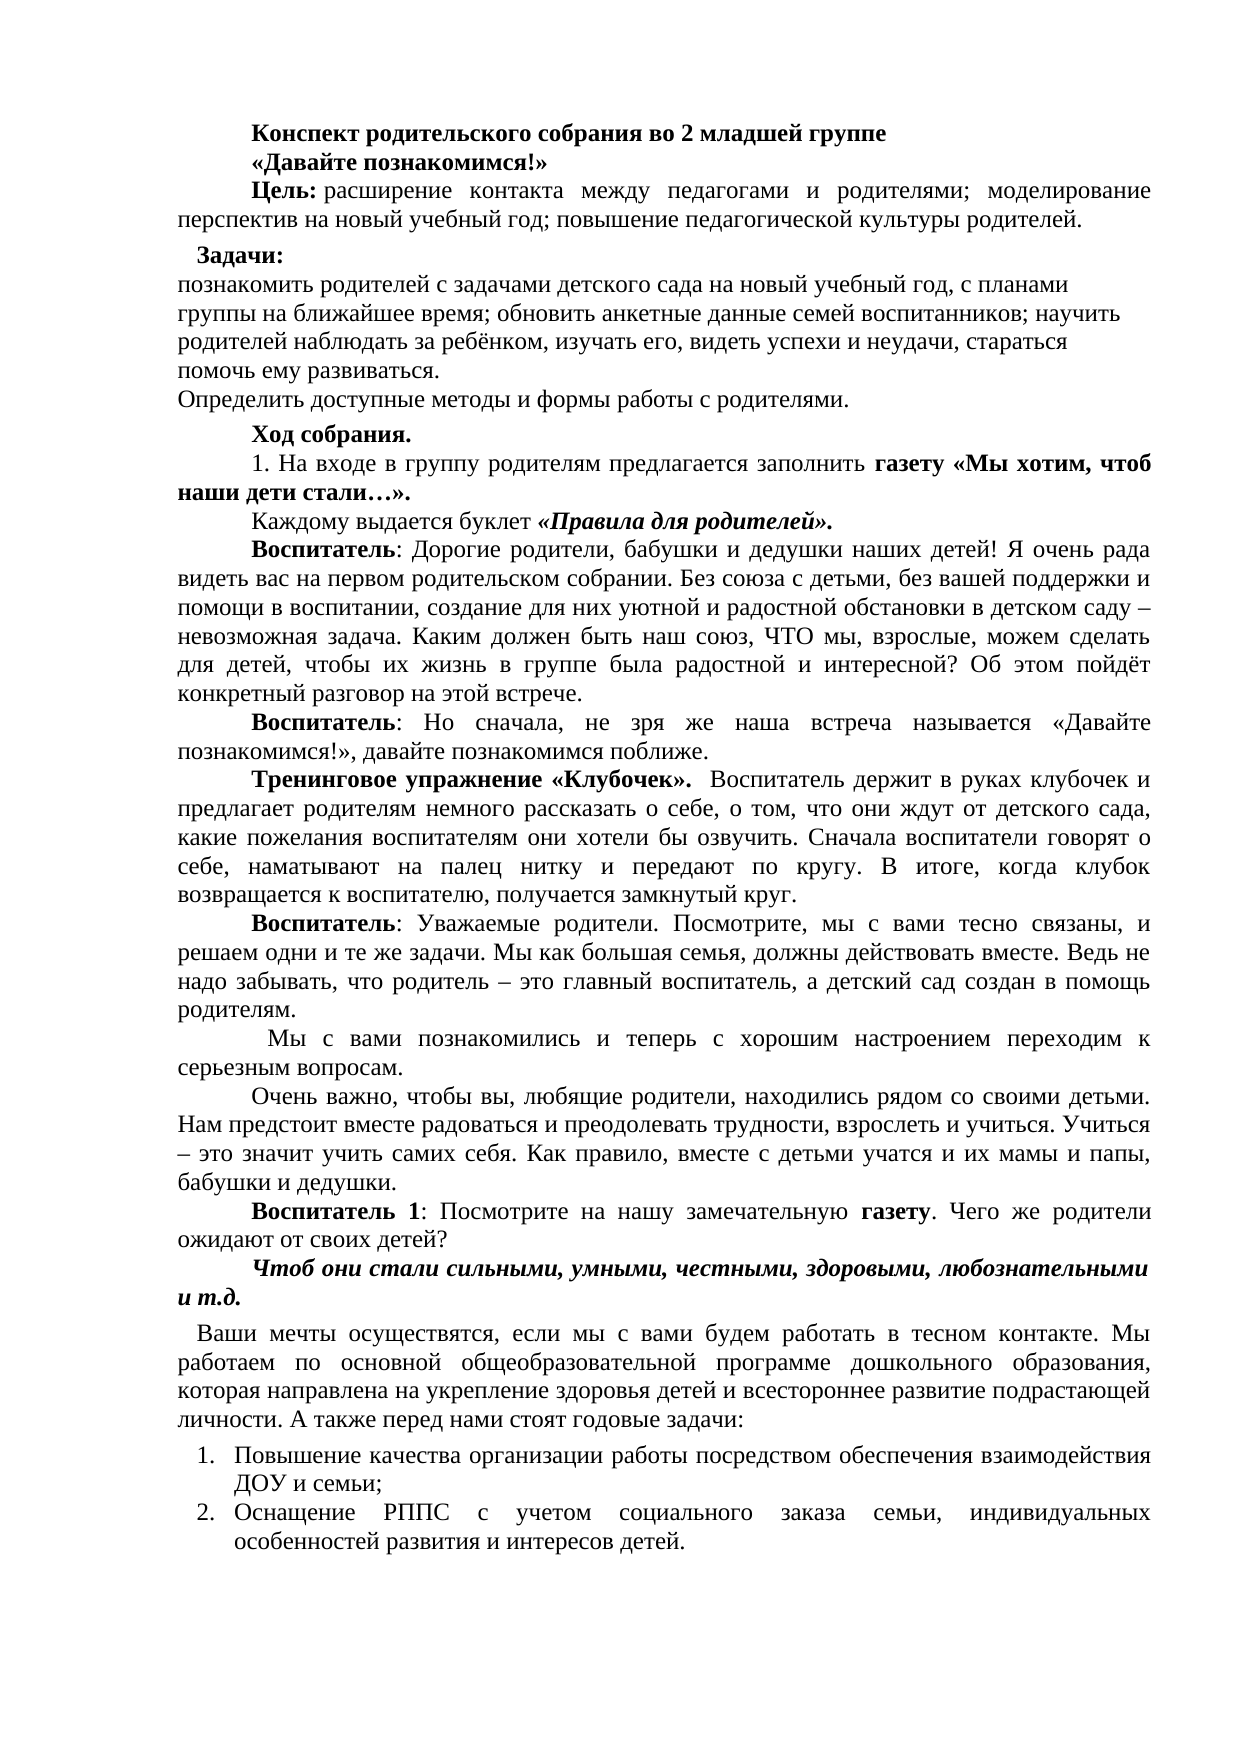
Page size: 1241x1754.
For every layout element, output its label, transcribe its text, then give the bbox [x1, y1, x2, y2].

list Оснащение РППС с учетом социального заказа семьи, индивидуальных особенностей развития и интересов детей. [196, 1497, 1152, 1555]
text Тренинговое упражнение «Клубочек». Воспитатель держит в руках клубочек и предлагает родителям немного рассказать о себе, о том, что они ждут от детского сада, какие пожелания воспитателям они хотели бы озвучить. Сначала воспитатели говорят о себе, наматывают на палец нитку и передают по кругу. В итоге, когда клубок возвращается к воспитателю, получается замкнутый круг. [177, 764, 1152, 908]
text Воспитатель: Но сначала, не зря же наша встреча называется «Давайте познакомимся!», давайте познакомимся поближе. [177, 707, 1152, 764]
text Каждому выдается буклет «Правила для родителей». [177, 506, 1152, 534]
text Воспитатель: Уважаемые родители. Посмотрите, мы с вами тесно связаны, и решаем одни и те же задачи. Мы как большая семья, должны действовать вместе. Ведь не надо забывать, что родитель – это главный воспитатель, а детский сад создан в помощь родителям. [177, 908, 1152, 1023]
text Конспект родительского собрания во 2 младшей группе [177, 118, 1152, 147]
text Ход собрания. [177, 419, 1152, 448]
text Очень важно, чтобы вы, любящие родители, находились рядом со своими детьми. Нам предстоит вместе радоваться и преодолевать трудности, взрослеть и учиться. Учиться – это значит учить самих себя. Как правило, вместе с детьми учатся и их мамы и папы, бабушки и дедушки. [177, 1081, 1152, 1196]
list Повышение качества организации работы посредством обеспечения взаимодействия ДОУ и семьи; [196, 1440, 1152, 1497]
text 1. На входе в группу родителям предлагается заполнить газету «Мы хотим, чтоб наши дети стали…». [177, 448, 1152, 506]
text Воспитатель 1: Посмотрите на нашу замечательную газету. Чего же родители ожидают от своих детей? [177, 1196, 1152, 1253]
text Цель: расширение контакта между педагогами и родителями; моделирование перспектив на новый учебный год; повышение педагогической культуры родителей. [177, 176, 1152, 233]
text Ваши мечты осуществятся, если мы с вами будем работать в тесном контакте. Мы работаем по основной общеобразовательной программе дошкольного образования, которая направлена на укрепление здоровья детей и всестороннее развитие подрастающей личности. А также перед нами стоят годовые задачи: [177, 1318, 1152, 1433]
text Воспитатель: Дорогие родители, бабушки и дедушки наших детей! Я очень рада видеть вас на первом родительском собрании. Без союза с детьми, без вашей поддержки и помощи в воспитании, создание для них уютной и радостной обстановки в детском саду – невозможная задача. Каким должен быть наш союз, ЧТО мы, взрослые, можем сделать для детей, чтобы их жизнь в группе была радостной и интересной? Об этом пойдёт конкретный разговор на этой встрече. [177, 534, 1152, 707]
text Задачи: познакомить родителей с задачами детского сада на новый учебный год, с планами группы на ближайшее время; обновить анкетные данные семей воспитанников; научить родителей наблюдать за ребёнком, изучать его, видеть успехи и неудачи, стараться помочь ему развиваться. Определить доступные методы и формы работы с родителями. [177, 240, 1152, 413]
text Мы с вами познакомились и теперь с хорошим настроением переходим к серьезным вопросам. [177, 1023, 1152, 1081]
text «Давайте познакомимся!» [177, 147, 1152, 176]
text Чтоб они стали сильными, умными, честными, здоровыми, любознательными и т.д. [177, 1253, 1152, 1311]
